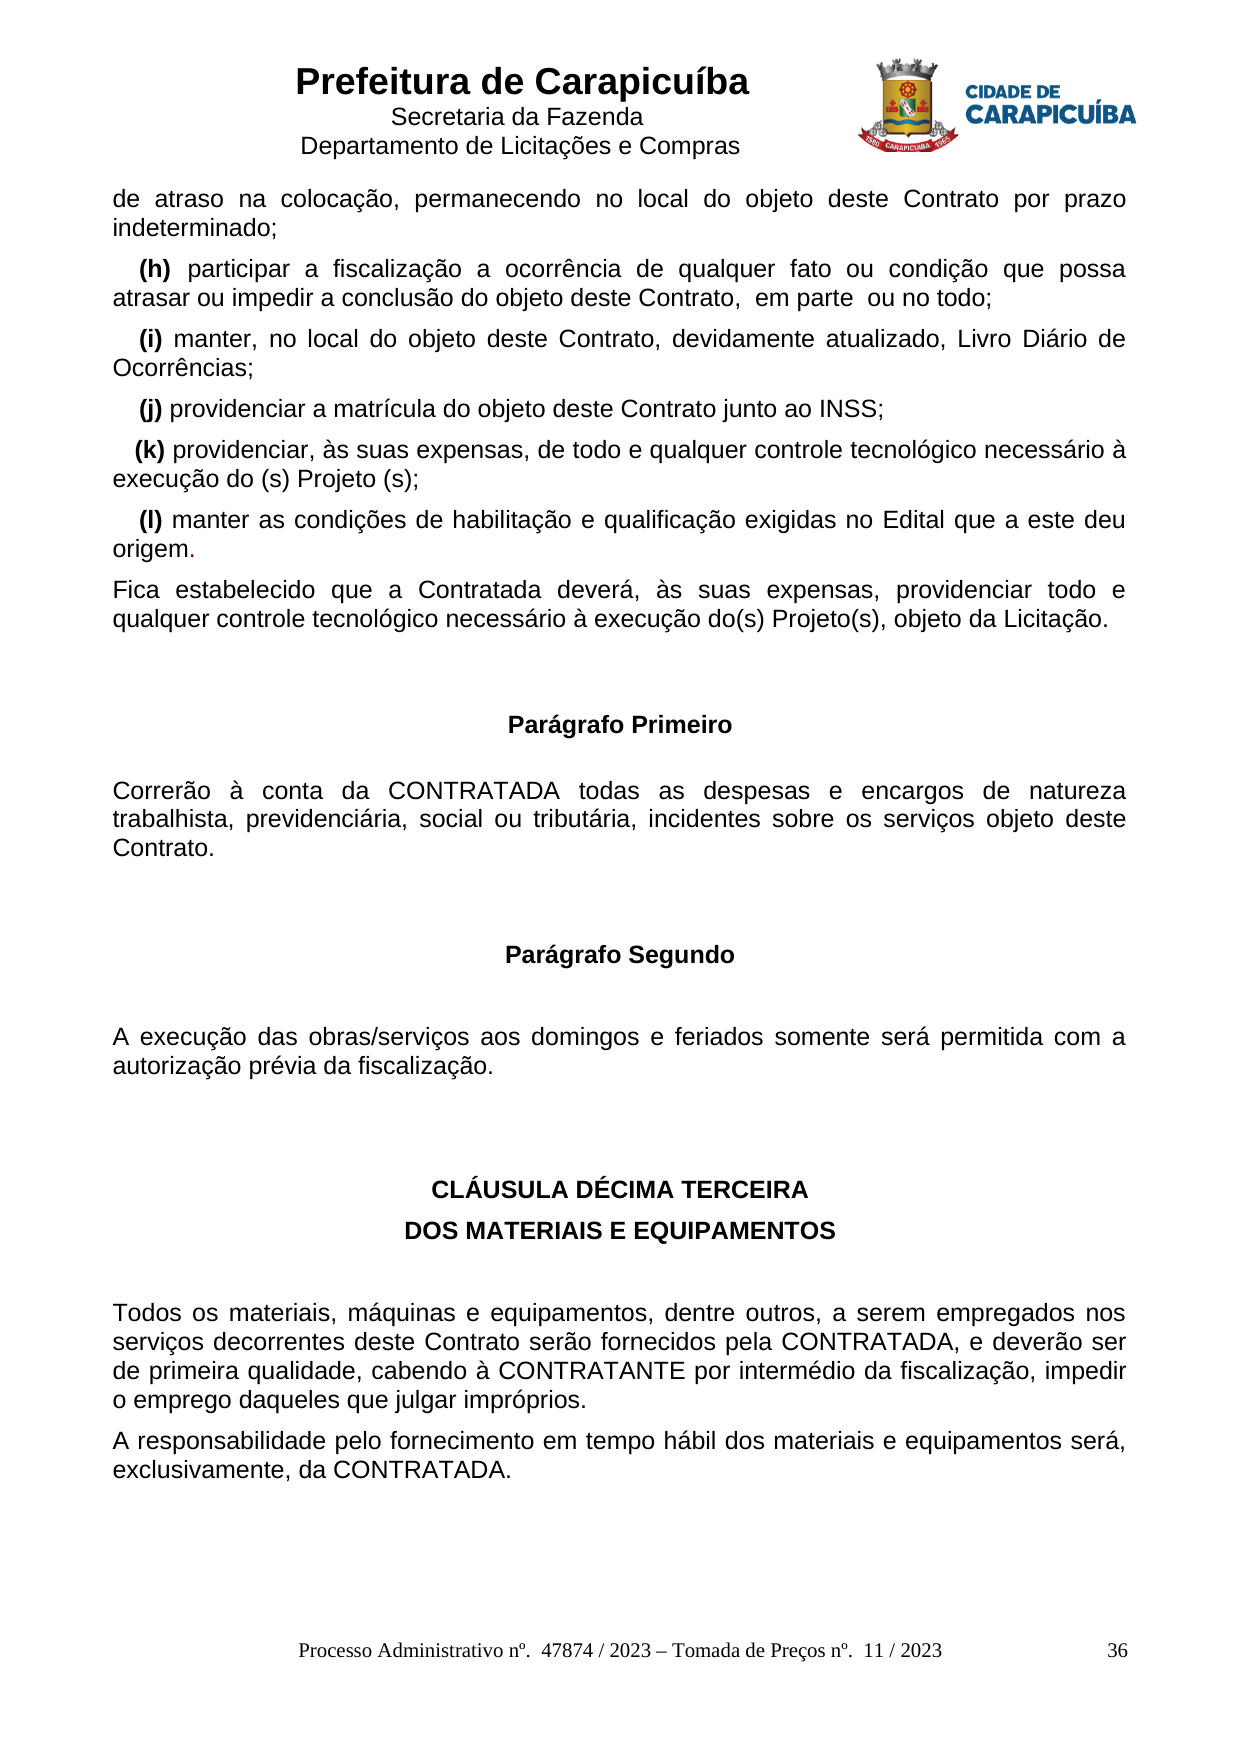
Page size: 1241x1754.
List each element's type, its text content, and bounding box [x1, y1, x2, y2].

text (j) providenciar a matrícula do objeto deste Contrato junto ao INSS; [112, 394, 1128, 422]
text (k) providenciar, às suas expensas, de todo e qualquer controle tecnológico necessário à execução do (s) Projeto (s); [112, 435, 1128, 492]
text Correrão à conta da CONTRATADA todas as despesas e encargos de natureza trabalhista, previdenciária, social ou tributária, incidentes sobre os serviços objeto deste Contrato. [112, 776, 1128, 862]
text CLÁUSULA DÉCIMA TERCEIRA [112, 1175, 1128, 1203]
text Fica estabelecido que a Contratada deverá, às suas expensas, providenciar todo e qualquer controle tecnológico necessário à execução do(s) Projeto(s), objeto da Licitação. [112, 575, 1128, 632]
subtitle Parágrafo Primeiro [112, 710, 1128, 739]
text (i) manter, no local do objeto deste Contrato, devidamente atualizado, Livro Diário de Ocorrências; [112, 324, 1128, 381]
text A responsabilidade pelo fornecimento em tempo hábil dos materiais e equipamentos será, exclusivamente, da CONTRATADA. [112, 1426, 1128, 1483]
text A execução das obras/serviços aos domingos e feriados somente será permitida com a autorização prévia da fiscalização. [112, 1022, 1128, 1080]
text (l) manter as condições de habilitação e qualificação exigidas no Edital que a este deu origem. [112, 505, 1128, 562]
subtitle Parágrafo Segundo [112, 940, 1128, 968]
list participar a fiscalização a ocorrência de qualquer fato ou condição que possa atrasar ou impedir a conclusão do objeto deste Contrato, em parte ou no todo; [112, 254, 1128, 311]
text Todos os materiais, máquinas e equipamentos, dentre outros, a serem empregados nos serviços decorrentes deste Contrato serão fornecidos pela CONTRATADA, e deverão ser de primeira qualidade, cabendo à CONTRATANTE por intermédio da fiscalização, impedir o emprego daqueles que julgar impróprios. [112, 1298, 1128, 1413]
picture [857, 57, 1139, 152]
text DOS MATERIAIS E EQUIPAMENTOS [112, 1216, 1128, 1245]
